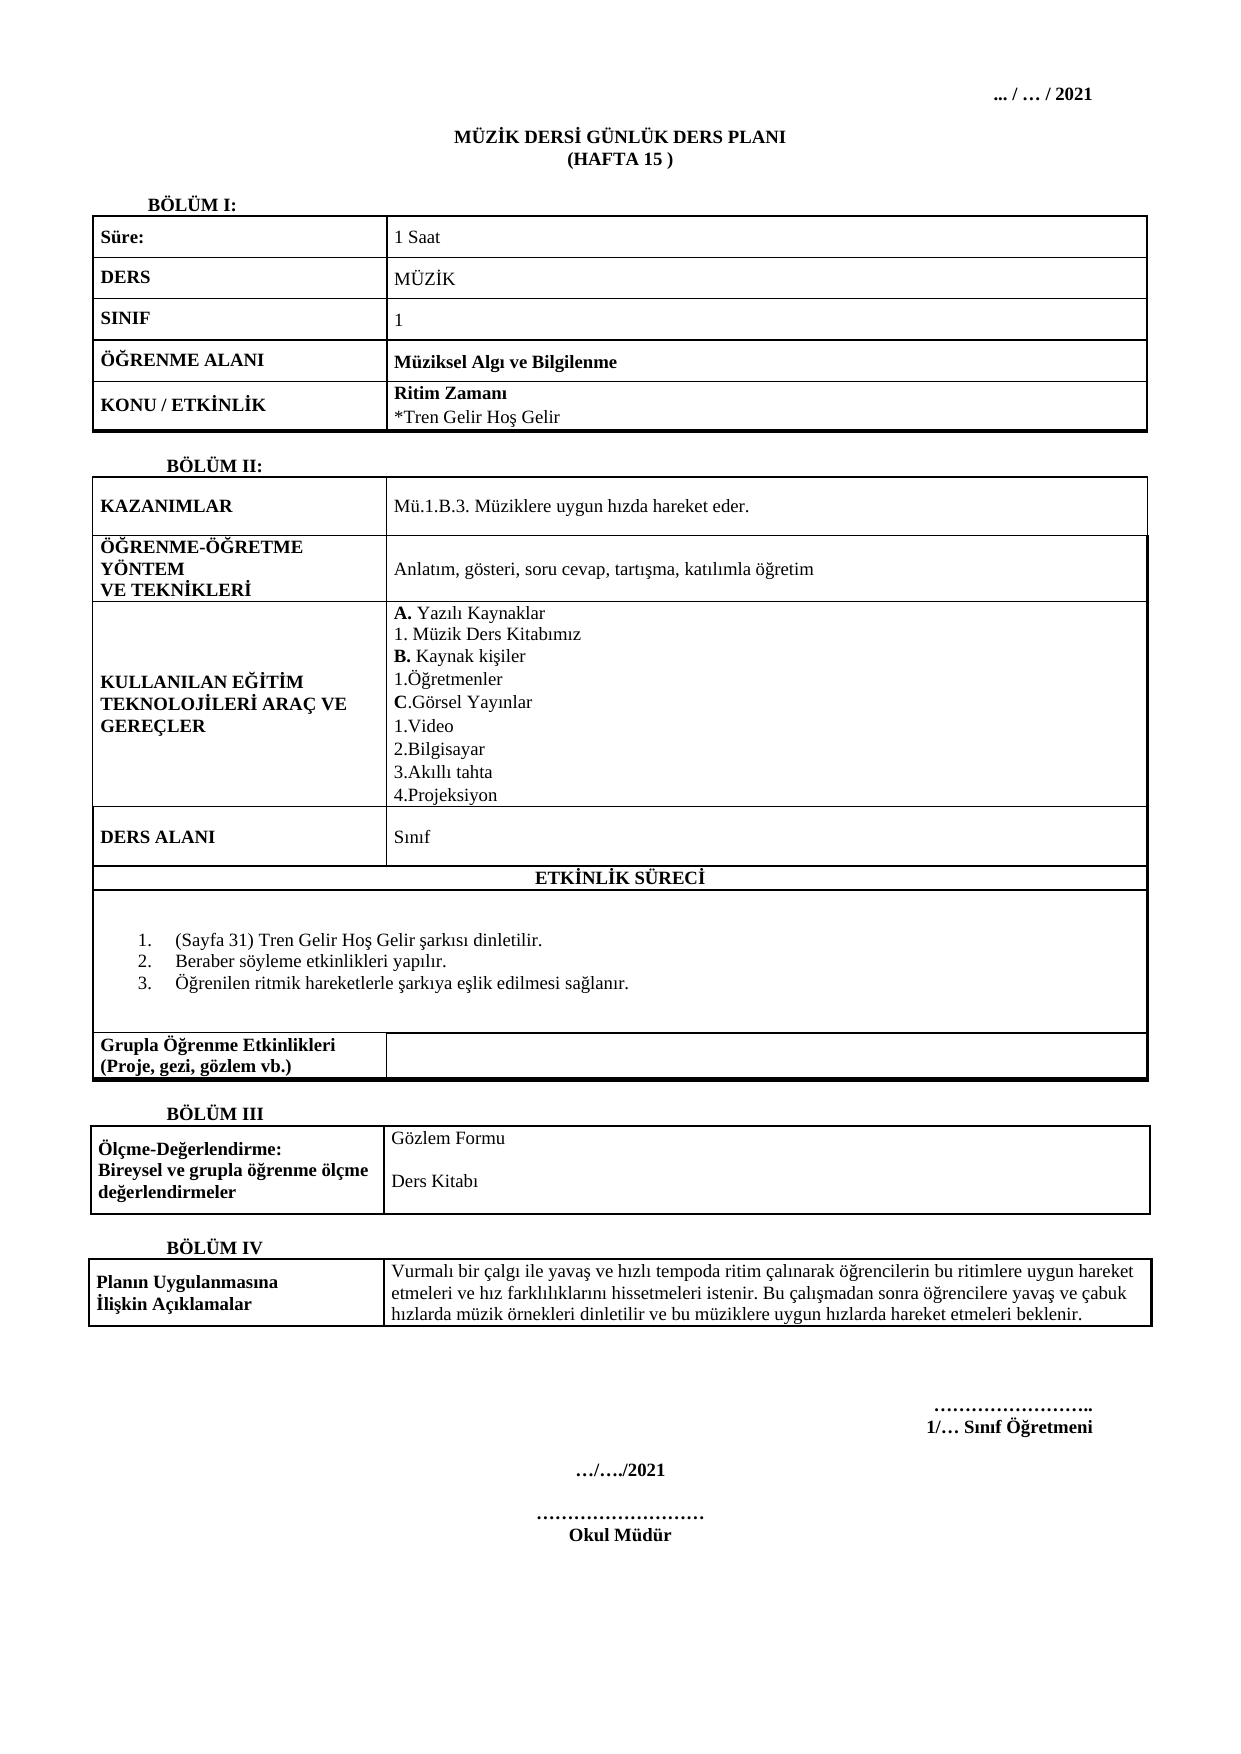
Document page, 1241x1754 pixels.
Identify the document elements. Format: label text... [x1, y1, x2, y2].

table_cell Müziksel Algı ve Bilgilenme [388, 341, 1146, 381]
table_cell DERS [94, 258, 386, 298]
table_header KAZANIMLAR [93, 478, 386, 535]
text (HAFTA 15 ) [148, 148, 1093, 169]
table_cell Anlatım, gösteri, soru cevap, tartışma, katılımla öğretim [387, 536, 1146, 601]
subtitle BÖLÜM III [148, 1103, 1093, 1124]
text Okul Müdür [148, 1523, 1093, 1545]
table_cell Grupla Öğrenme Etkinlikleri (Proje, gezi, gözlem vb.) [94, 1033, 386, 1077]
table_cell [387, 1034, 1146, 1077]
table_header Vurmalı bir çalgı ile yavaş ve hızlı tempoda ritim çalınarak öğrencilerin bu ritimlere uygun hareket etmeleri ve hız farklılıklarını hissetmeleri istenir. Bu çalışmadan sonra öğrencilere yavaş ve çabuk hızlarda müzik örnekleri dinletilir ve bu müziklere uygun hızlarda hareket etmeleri beklenir. [385, 1260, 1150, 1325]
text BÖLÜM II: [148, 455, 1093, 476]
table_cell KONU / ETKİNLİK [94, 382, 386, 429]
table_cell KULLANILAN EĞİTİM TEKNOLOJİLERİ ARAÇ VE GEREÇLER [93, 602, 386, 806]
text ... / … / 2021 [148, 83, 1093, 105]
table_cell ÖĞRENME-ÖĞRETME YÖNTEM VE TEKNİKLERİ [93, 536, 386, 601]
table_header Gözlem Formu Ders Kitabı [385, 1127, 1149, 1213]
table_cell Ritim Zamanı *Tren Gelir Hoş Gelir [388, 382, 1146, 429]
table_cell MÜZİK [388, 258, 1146, 298]
table_header Mü.1.B.3. Müziklere uygun hızda hareket eder. [387, 478, 1147, 535]
table_header Ölçme-Değerlendirme: Bireysel ve grupla öğrenme ölçme değerlendirmeler [92, 1127, 383, 1213]
text …………………….. [148, 1394, 1093, 1416]
text MÜZİK DERSİ GÜNLÜK DERS PLANI [148, 126, 1093, 148]
table_cell DERS ALANI [94, 807, 386, 865]
table_header Süre: [94, 217, 386, 256]
table_header 1 Saat [388, 217, 1146, 256]
table_cell 1 [388, 299, 1146, 339]
table_cell A. Yazılı Kaynaklar 1. Müzik Ders Kitabımız B. Kaynak kişiler 1.Öğretmenler C.Görsel Yayınlar 1.Video 2.Bilgisayar 3.Akıllı tahta 4.Projeksiyon [387, 602, 1146, 806]
text BÖLÜM I: [148, 193, 1093, 215]
text 1/… Sınıf Öğretmeni [148, 1416, 1093, 1437]
text …/…./2021 [148, 1459, 1093, 1480]
table_cell ÖĞRENME ALANI [94, 341, 386, 381]
table_cell (Sayfa 31) Tren Gelir Hoş Gelir şarkısı dinletilir. Beraber söyleme etkinlikleri yapılır. Öğrenilen ritmik hareketlerle şarkıya eşlik edilmesi sağlanır. [94, 891, 1146, 1032]
table_header Planın Uygulanmasına İlişkin Açıklamalar [90, 1260, 383, 1325]
subtitle BÖLÜM IV [148, 1237, 1093, 1258]
table_cell ETKİNLİK SÜRECİ [94, 867, 1146, 888]
table_cell SINIF [94, 299, 386, 339]
table_cell Sınıf [387, 807, 1146, 865]
text ……………………… [148, 1502, 1093, 1523]
